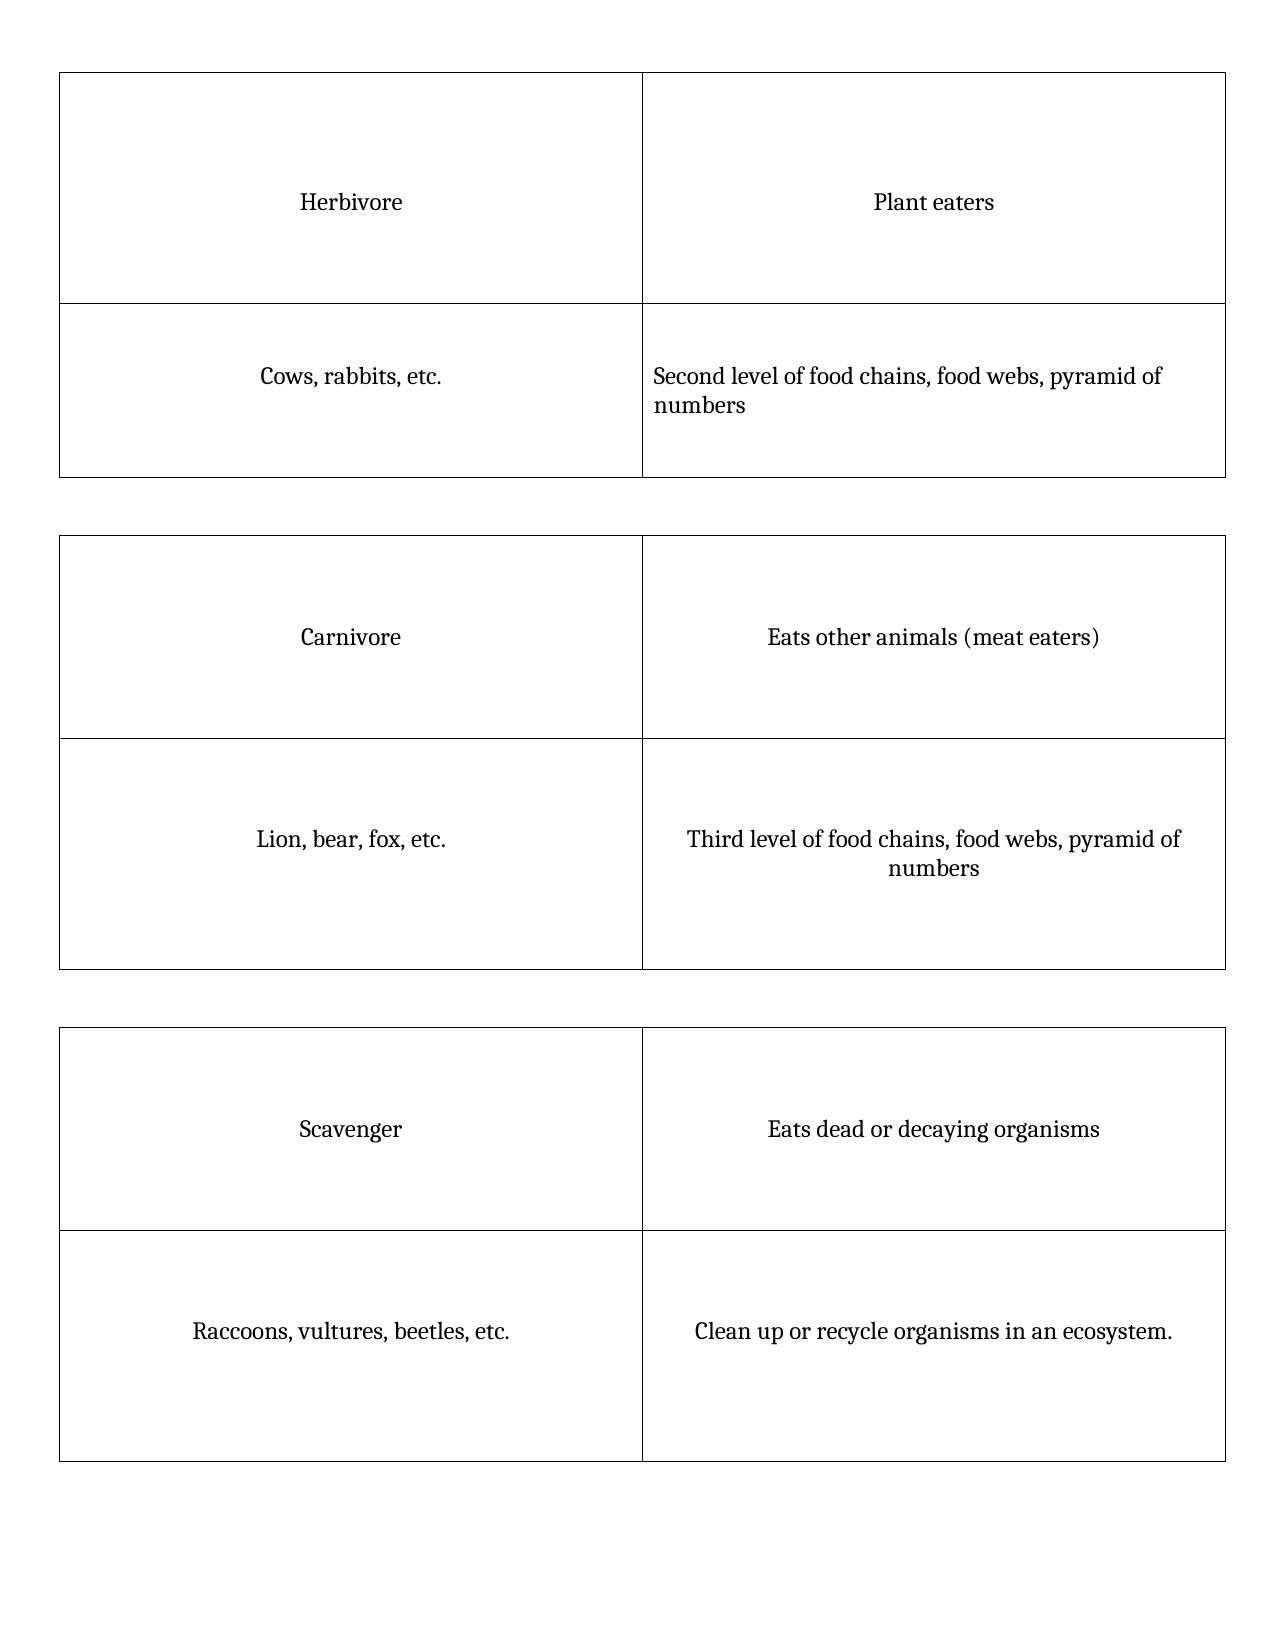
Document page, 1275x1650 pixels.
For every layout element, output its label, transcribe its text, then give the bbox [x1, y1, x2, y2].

table_cell Lion, bear, fox, etc. [60, 739, 642, 969]
table_header Carnivore [60, 536, 642, 738]
table_cell Cows, rabbits, etc. [60, 304, 642, 477]
table_header Scavenger [60, 1028, 642, 1229]
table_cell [643, 1231, 1225, 1461]
table_cell Second level of food chains, food webs, pyramid of numbers [643, 304, 1225, 477]
table_header Plant eaters [643, 73, 1225, 303]
table_cell Raccoons, vultures, beetles, etc. [60, 1231, 642, 1461]
table_cell Third level of food chains, food webs, pyramid of numbers [643, 739, 1225, 969]
table_header Eats dead or decaying organisms [643, 1028, 1225, 1229]
table_header Eats other animals (meat eaters) [643, 536, 1225, 738]
table_header Herbivore [60, 73, 642, 303]
